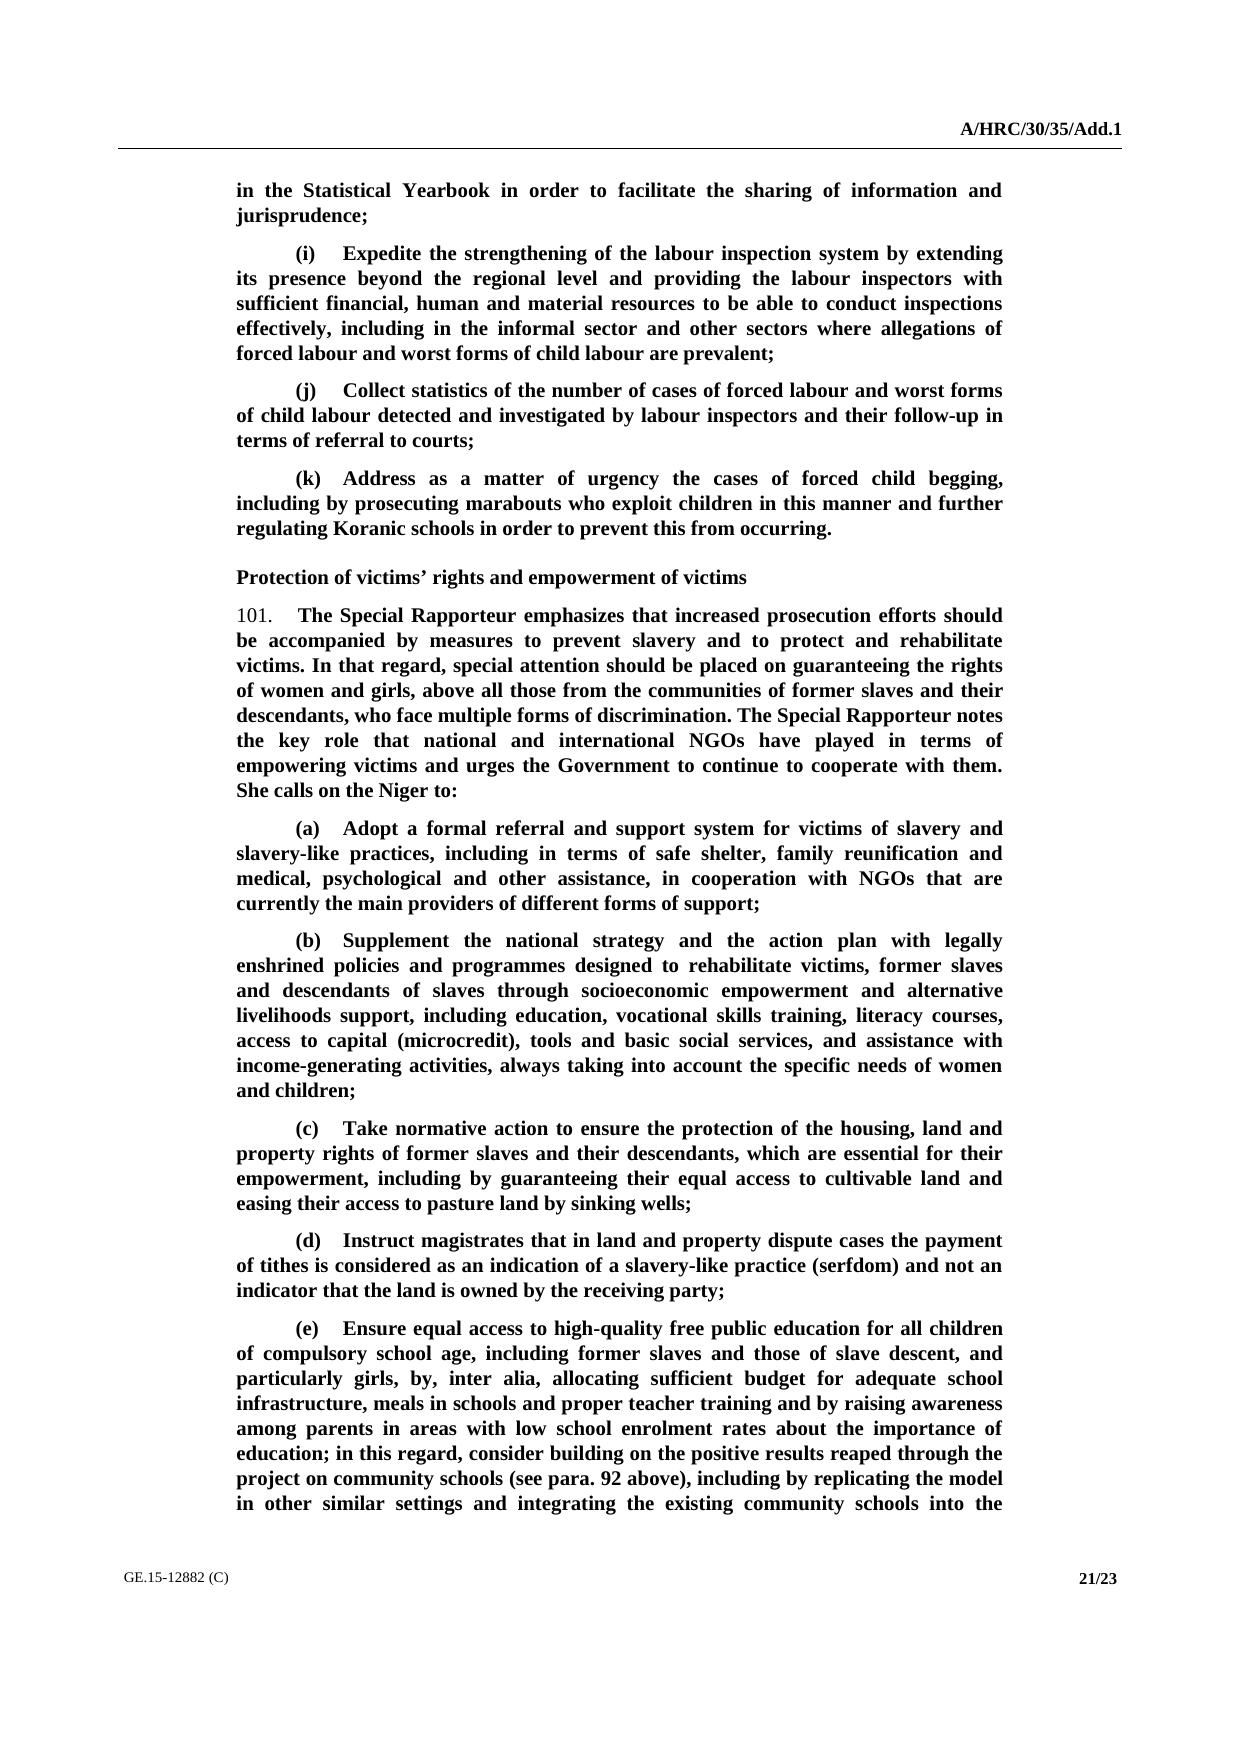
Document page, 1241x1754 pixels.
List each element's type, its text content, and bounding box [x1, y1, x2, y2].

text (d) Instruct magistrates that in land and property dispute cases the payment of tithes is considered as an indication of a slavery-like practice (serfdom) and not an indicator that the land is owned by the receiving party; [236, 1227, 1004, 1302]
text (c) Take normative action to ensure the protection of the housing, land and property rights of former slaves and their descendants, which are essential for their empowerment, including by guaranteeing their equal access to cultivable land and easing their access to pasture land by sinking wells; [236, 1115, 1004, 1215]
text Protection of victims’ rights and empowerment of victims [236, 565, 1004, 590]
text (a) Adopt a formal referral and support system for victims of slavery and slavery-like practices, including in terms of safe shelter, family reunification and medical, psychological and other assistance, in cooperation with NGOs that are currently the main providers of different forms of support; [236, 815, 1004, 915]
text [236, 177, 1004, 227]
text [236, 1315, 1004, 1515]
text (b) Supplement the national strategy and the action plan with legally enshrined policies and programmes designed to rehabilitate victims, former slaves and descendants of slaves through socioeconomic empowerment and alternative livelihoods support, including education, vocational skills training, literacy courses, access to capital (microcredit), tools and basic social services, and assistance with income-generating activities, always taking into account the specific needs of women and children; [236, 927, 1004, 1102]
text (j) Collect statistics of the number of cases of forced labour and worst forms of child labour detected and investigated by labour inspectors and their follow-up in terms of referral to courts; [236, 377, 1004, 452]
text (k) Address as a matter of urgency the cases of forced child begging, including by prosecuting marabouts who exploit children in this manner and further regulating Koranic schools in order to prevent this from occurring. [236, 465, 1004, 540]
text 101. The Special Rapporteur emphasizes that increased prosecution efforts should be accompanied by measures to prevent slavery and to protect and rehabilitate victims. In that regard, special attention should be placed on guaranteeing the rights of women and girls, above all those from the communities of former slaves and their descendants, who face multiple forms of discrimination. The Special Rapporteur notes the key role that national and international NGOs have played in terms of empowering victims and urges the Government to continue to cooperate with them. She calls on the Niger to: [236, 602, 1004, 802]
text (i) Expedite the strengthening of the labour inspection system by extending its presence beyond the regional level and providing the labour inspectors with sufficient financial, human and material resources to be able to conduct inspections effectively, including in the informal sector and other sectors where allegations of forced labour and worst forms of child labour are prevalent; [236, 240, 1004, 365]
